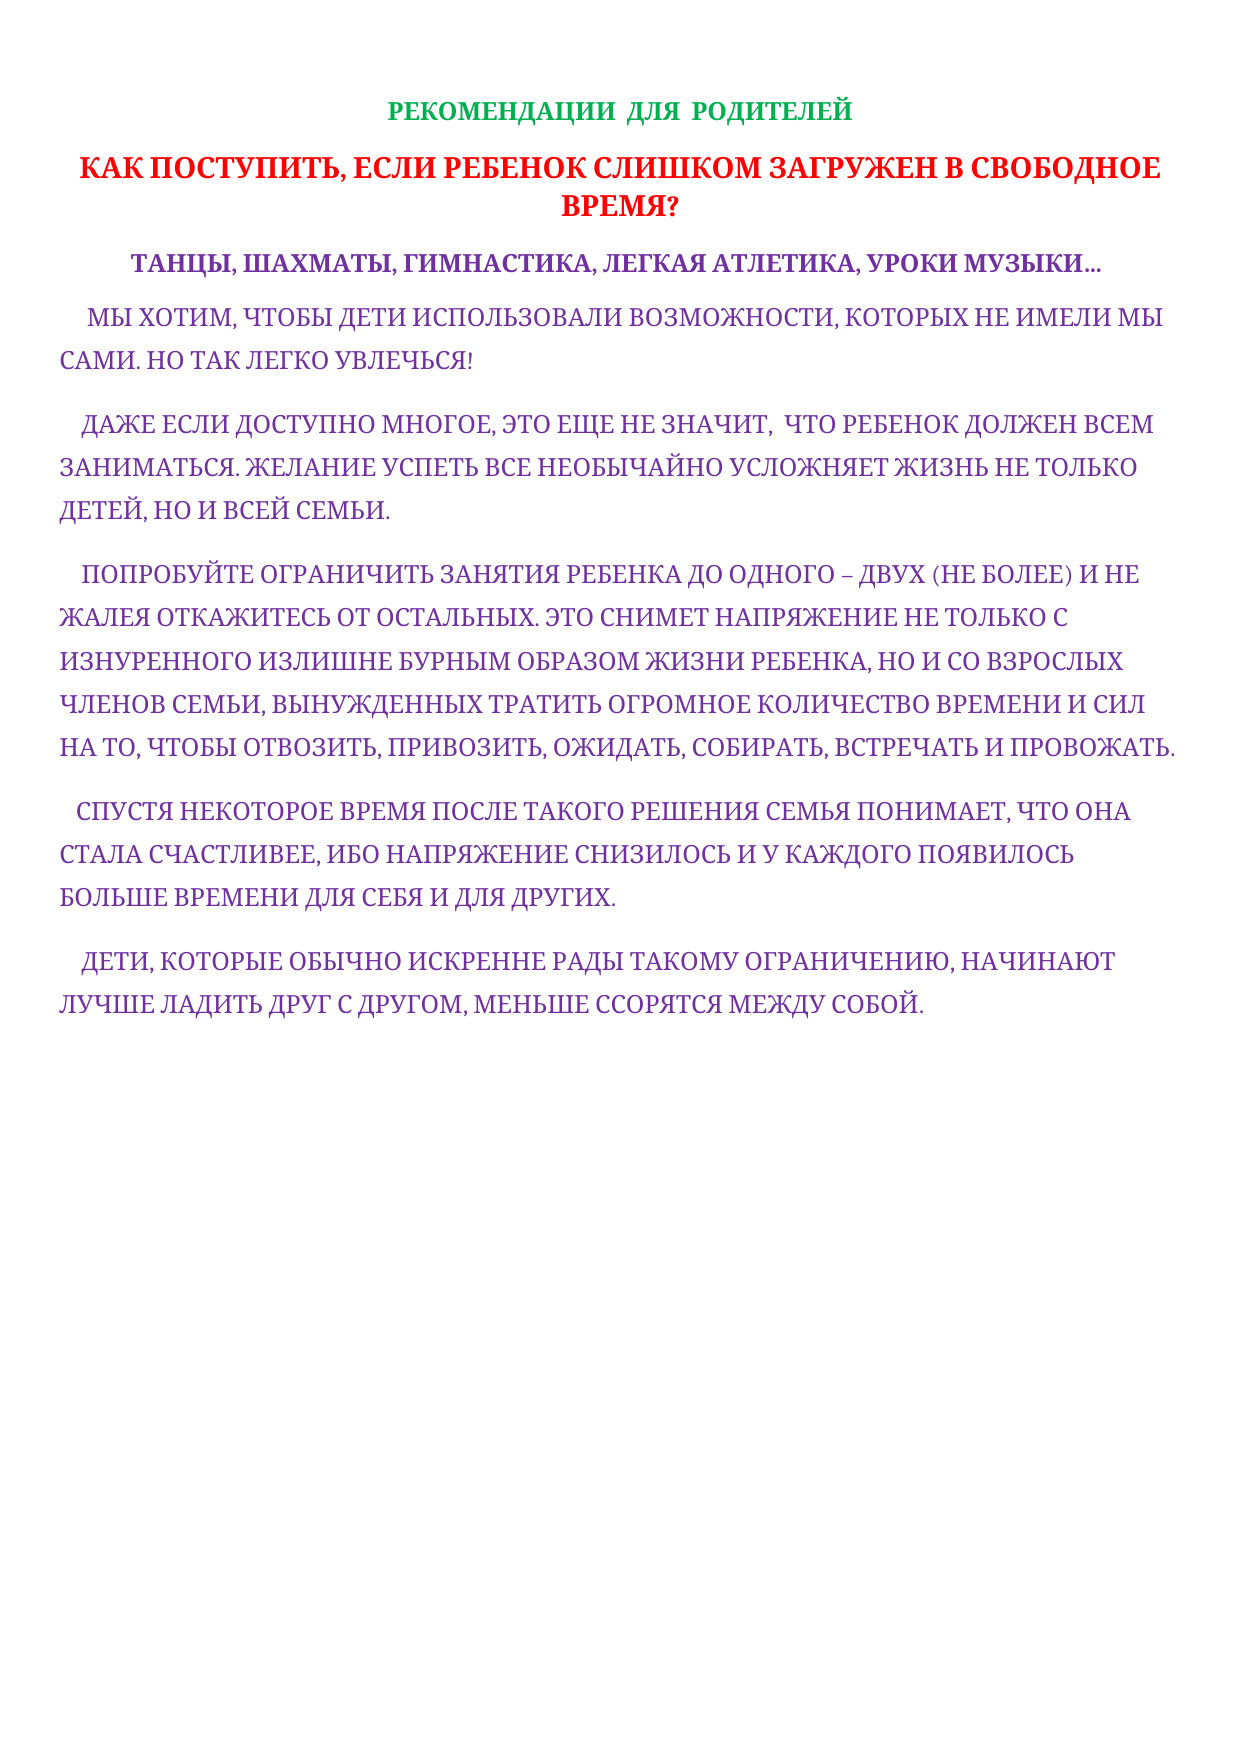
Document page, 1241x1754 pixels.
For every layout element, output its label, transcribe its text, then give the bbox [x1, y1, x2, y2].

text ТАНЦЫ, ШАХМАТЫ, ГИМНАСТИКА, ЛЕГКАЯ АТЛЕТИКА, УРОКИ МУЗЫКИ… [59, 250, 1181, 279]
text СПУСТЯ НЕКОТОРОЕ ВРЕМЯ ПОСЛЕ ТАКОГО РЕШЕНИЯ СЕМЬЯ ПОНИМАЕТ, ЧТО ОНА СТАЛА СЧАСТЛИВЕЕ, ИБО НАПРЯЖЕНИЕ СНИЗИЛОСЬ И У КАЖДОГО ПОЯВИЛОСЬ БОЛЬШЕ ВРЕМЕНИ ДЛЯ СЕБЯ И ДЛЯ ДРУГИХ. [59, 798, 1181, 913]
text ПОПРОБУЙТЕ ОГРАНИЧИТЬ ЗАНЯТИЯ РЕБЕНКА ДО ОДНОГО – ДВУХ (НЕ БОЛЕЕ) И НЕ ЖАЛЕЯ ОТКАЖИТЕСЬ ОТ ОСТАЛЬНЫХ. ЭТО СНИМЕТ НАПРЯЖЕНИЕ НЕ ТОЛЬКО С ИЗНУРЕННОГО ИЗЛИШНЕ БУРНЫМ ОБРАЗОМ ЖИЗНИ РЕБЕНКА, НО И СО ВЗРОСЛЫХ ЧЛЕНОВ СЕМЬИ, ВЫНУЖДЕННЫХ ТРАТИТЬ ОГРОМНОЕ КОЛИЧЕСТВО ВРЕМЕНИ И СИЛ НА ТО, ЧТОБЫ ОТВОЗИТЬ, ПРИВОЗИТЬ, ОЖИДАТЬ, СОБИРАТЬ, ВСТРЕЧАТЬ И ПРОВОЖАТЬ. [59, 561, 1181, 762]
text РЕКОМЕНДАЦИИ ДЛЯ РОДИТЕЛЕЙ [59, 98, 1181, 127]
text КАК ПОСТУПИТЬ, ЕСЛИ РЕБЕНОК СЛИШКОМ ЗАГРУЖЕН В СВОБОДНОЕ ВРЕМЯ? [59, 152, 1181, 224]
text ДЕТИ, КОТОРЫЕ ОБЫЧНО ИСКРЕННЕ РАДЫ ТАКОМУ ОГРАНИЧЕНИЮ, НАЧИНАЮТ ЛУЧШЕ ЛАДИТЬ ДРУГ С ДРУГОМ, МЕНЬШЕ ССОРЯТСЯ МЕЖДУ СОБОЙ. [59, 948, 1181, 1020]
text ДАЖЕ ЕСЛИ ДОСТУПНО МНОГОЕ, ЭТО ЕЩЕ НЕ ЗНАЧИТ, ЧТО РЕБЕНОК ДОЛЖЕН ВСЕМ ЗАНИМАТЬСЯ. ЖЕЛАНИЕ УСПЕТЬ ВСЕ НЕОБЫЧАЙНО УСЛОЖНЯЕТ ЖИЗНЬ НЕ ТОЛЬКО ДЕТЕЙ, НО И ВСЕЙ СЕМЬИ. [59, 411, 1181, 526]
text МЫ ХОТИМ, ЧТОБЫ ДЕТИ ИСПОЛЬЗОВАЛИ ВОЗМОЖНОСТИ, КОТОРЫХ НЕ ИМЕЛИ МЫ САМИ. НО ТАК ЛЕГКО УВЛЕЧЬСЯ! [59, 304, 1181, 376]
